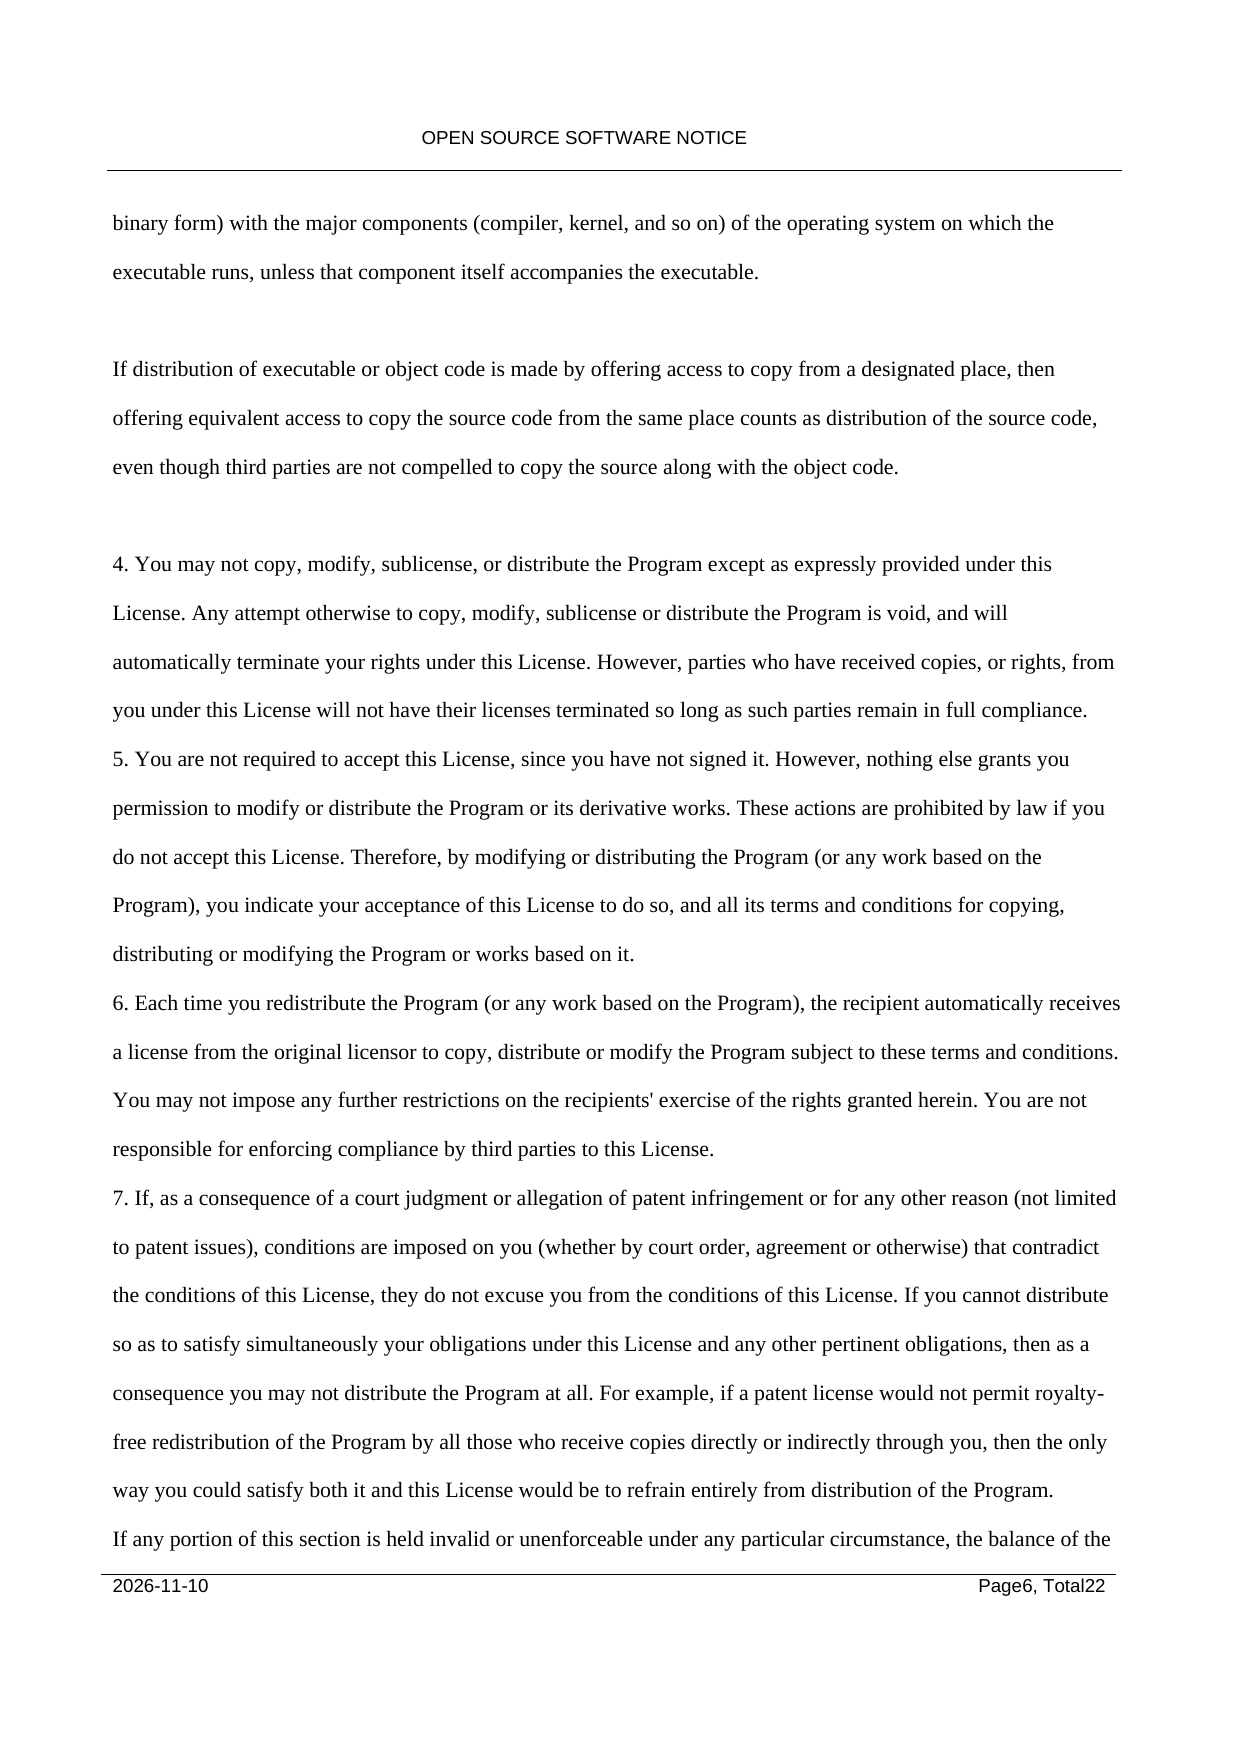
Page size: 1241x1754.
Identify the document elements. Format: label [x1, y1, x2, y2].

text [112, 206, 1128, 1555]
